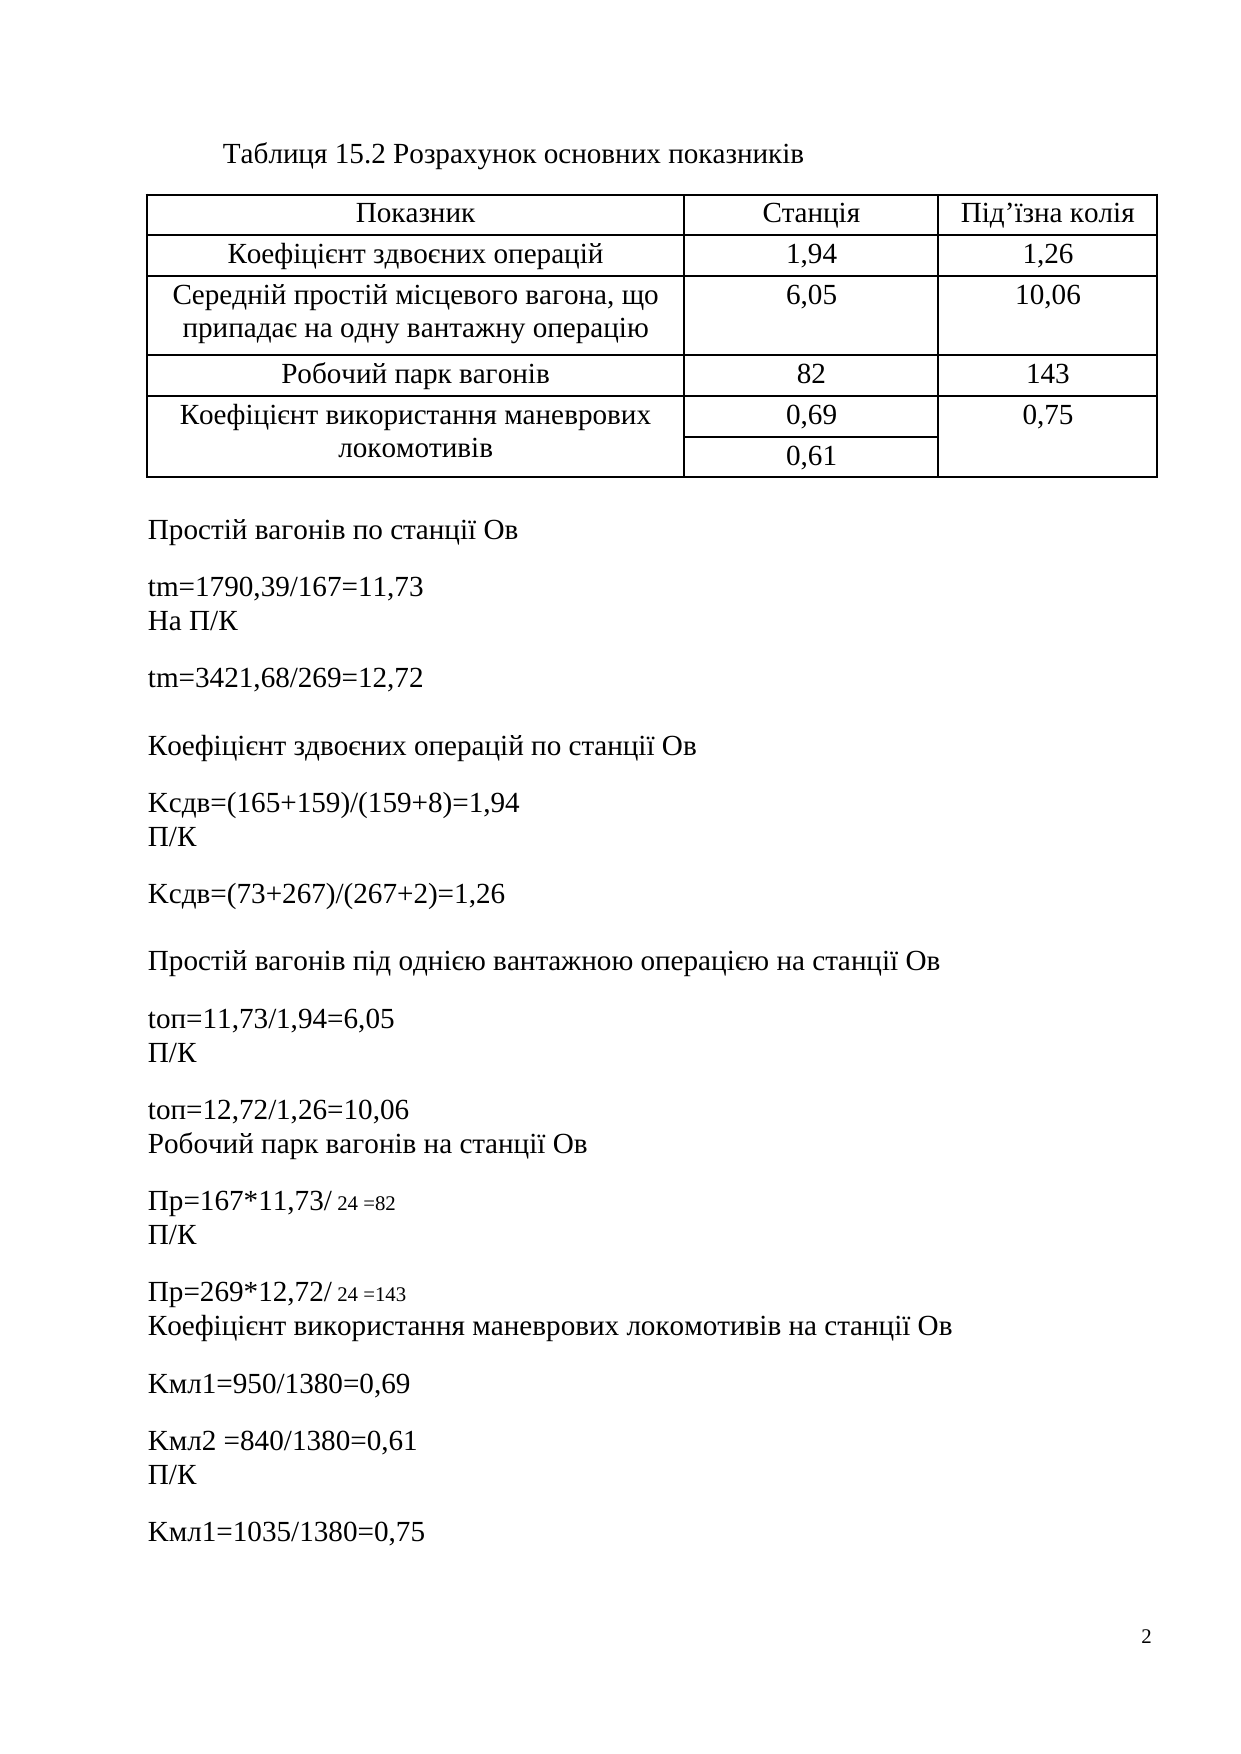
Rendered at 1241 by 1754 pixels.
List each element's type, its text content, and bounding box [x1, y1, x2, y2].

text Kмл2 =840/1380=0,61 [148, 1423, 1152, 1457]
text tm=3421,68/269=12,72 [148, 661, 1152, 694]
text Пр=167*11,73/ 24 =82 [148, 1183, 1152, 1217]
text Таблиця 15.2 Розрахунок основних показників [148, 136, 1152, 169]
table_header Станція [685, 196, 937, 234]
text П/К [148, 819, 1152, 852]
text Робочий парк вагонів на станції Ов [148, 1126, 1152, 1159]
text tоп=11,73/1,94=6,05 [148, 1001, 1152, 1035]
text Kсдв=(165+159)/(159+8)=1,94 [148, 785, 1152, 819]
text Пр=269*12,72/ 24 =143 [148, 1274, 1152, 1308]
table_cell 10,06 [939, 277, 1156, 354]
text Простій вагонів по станції Ов [148, 512, 1152, 545]
table_cell Коефіцієнт використання маневрових локомотивів [148, 397, 683, 476]
text Kмл1=1035/1380=0,75 [148, 1514, 1152, 1548]
table_header Показник [148, 196, 683, 234]
table_cell 6,05 [685, 277, 937, 354]
text П/К [148, 1035, 1152, 1068]
table_header Під’їзна колія [939, 196, 1156, 234]
table_cell 82 [685, 356, 937, 395]
text Kсдв=(73+267)/(267+2)=1,26 [148, 876, 1152, 910]
text На П/К [148, 603, 1152, 637]
text П/К [148, 1457, 1152, 1490]
table_cell 0,69 [685, 397, 937, 436]
table_cell 143 [939, 356, 1156, 395]
table_cell 0,61 [685, 438, 937, 476]
table_cell 0,75 [939, 397, 1156, 476]
text Коефіцієнт використання маневрових локомотивів на станції Ов [148, 1308, 1152, 1342]
text Простій вагонів під однією вантажною операцією на станції Ов [148, 943, 1152, 977]
text tоп=12,72/1,26=10,06 [148, 1092, 1152, 1126]
table_cell Коефіцієнт здвоєних операцій [148, 236, 683, 275]
table_cell Середній простій місцевого вагона, що припадає на одну вантажну операцію [148, 277, 683, 354]
text Kмл1=950/1380=0,69 [148, 1366, 1152, 1399]
text П/К [148, 1217, 1152, 1251]
table_cell 1,26 [939, 236, 1156, 275]
text Коефіцієнт здвоєних операцій по станції Ов [148, 728, 1152, 761]
table_cell Робочий парк вагонів [148, 356, 683, 395]
text tm=1790,39/167=11,73 [148, 569, 1152, 603]
table_cell 1,94 [685, 236, 937, 275]
